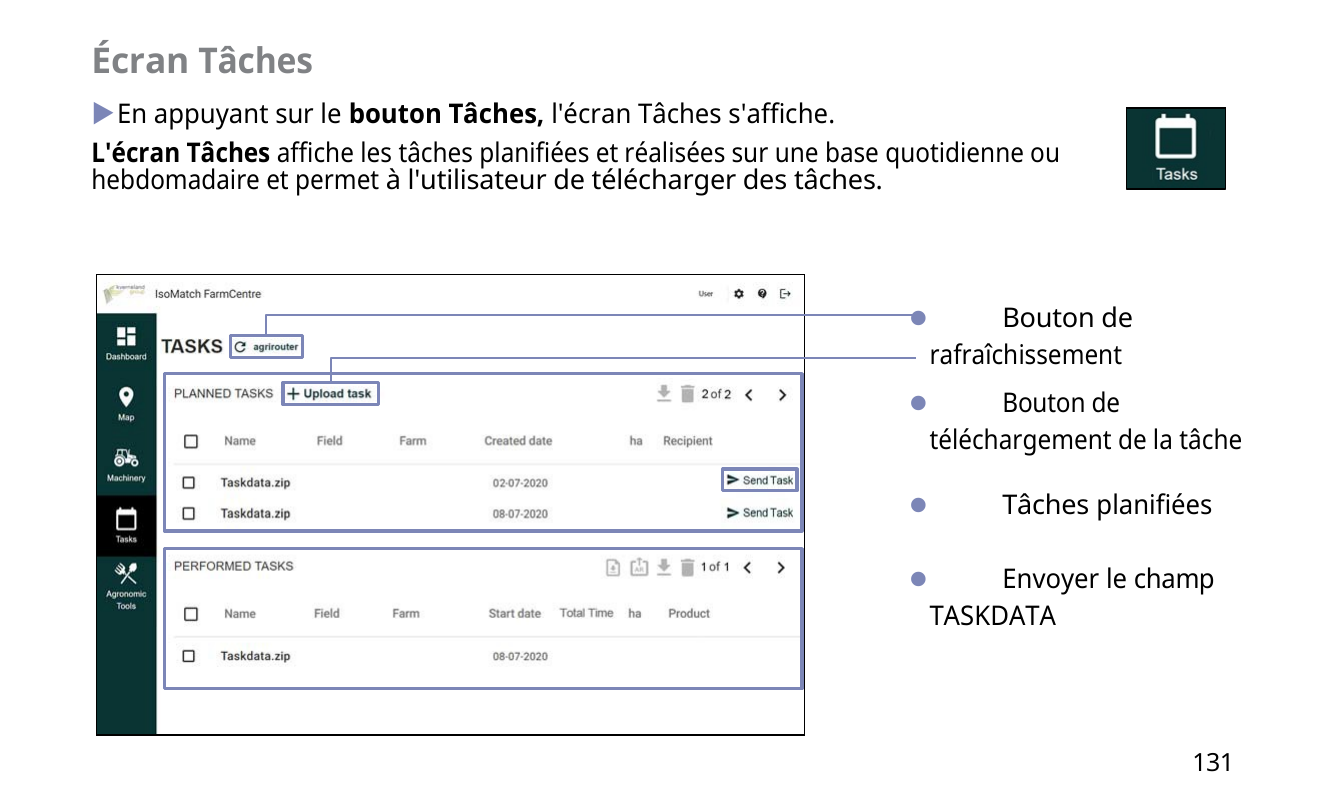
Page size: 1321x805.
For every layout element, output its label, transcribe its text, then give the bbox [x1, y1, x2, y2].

list En appuyant sur le bouton Tâches, l'écran Tâches s'affiche. [91, 95, 1258, 132]
list Bouton de rafraîchissement [909, 298, 1258, 372]
picture [97, 275, 804, 734]
picture [332, 359, 804, 372]
picture [232, 337, 301, 356]
subtitle Écran Tâches [91, 35, 1258, 83]
list Envoyer le champ TASKDATA [909, 560, 1258, 634]
picture [166, 375, 800, 529]
picture [285, 384, 377, 403]
picture [1127, 132, 1225, 188]
picture [166, 550, 800, 687]
list Bouton de téléchargement de la tâche [909, 383, 1258, 457]
list Tâches planifiées [909, 485, 1258, 522]
text L'écran Tâches affiche les tâches planifiées et réalisées sur une base quotidienne ou hebdomadaire et permet à l'utilisateur de télécharger des tâches. [91, 139, 1139, 197]
